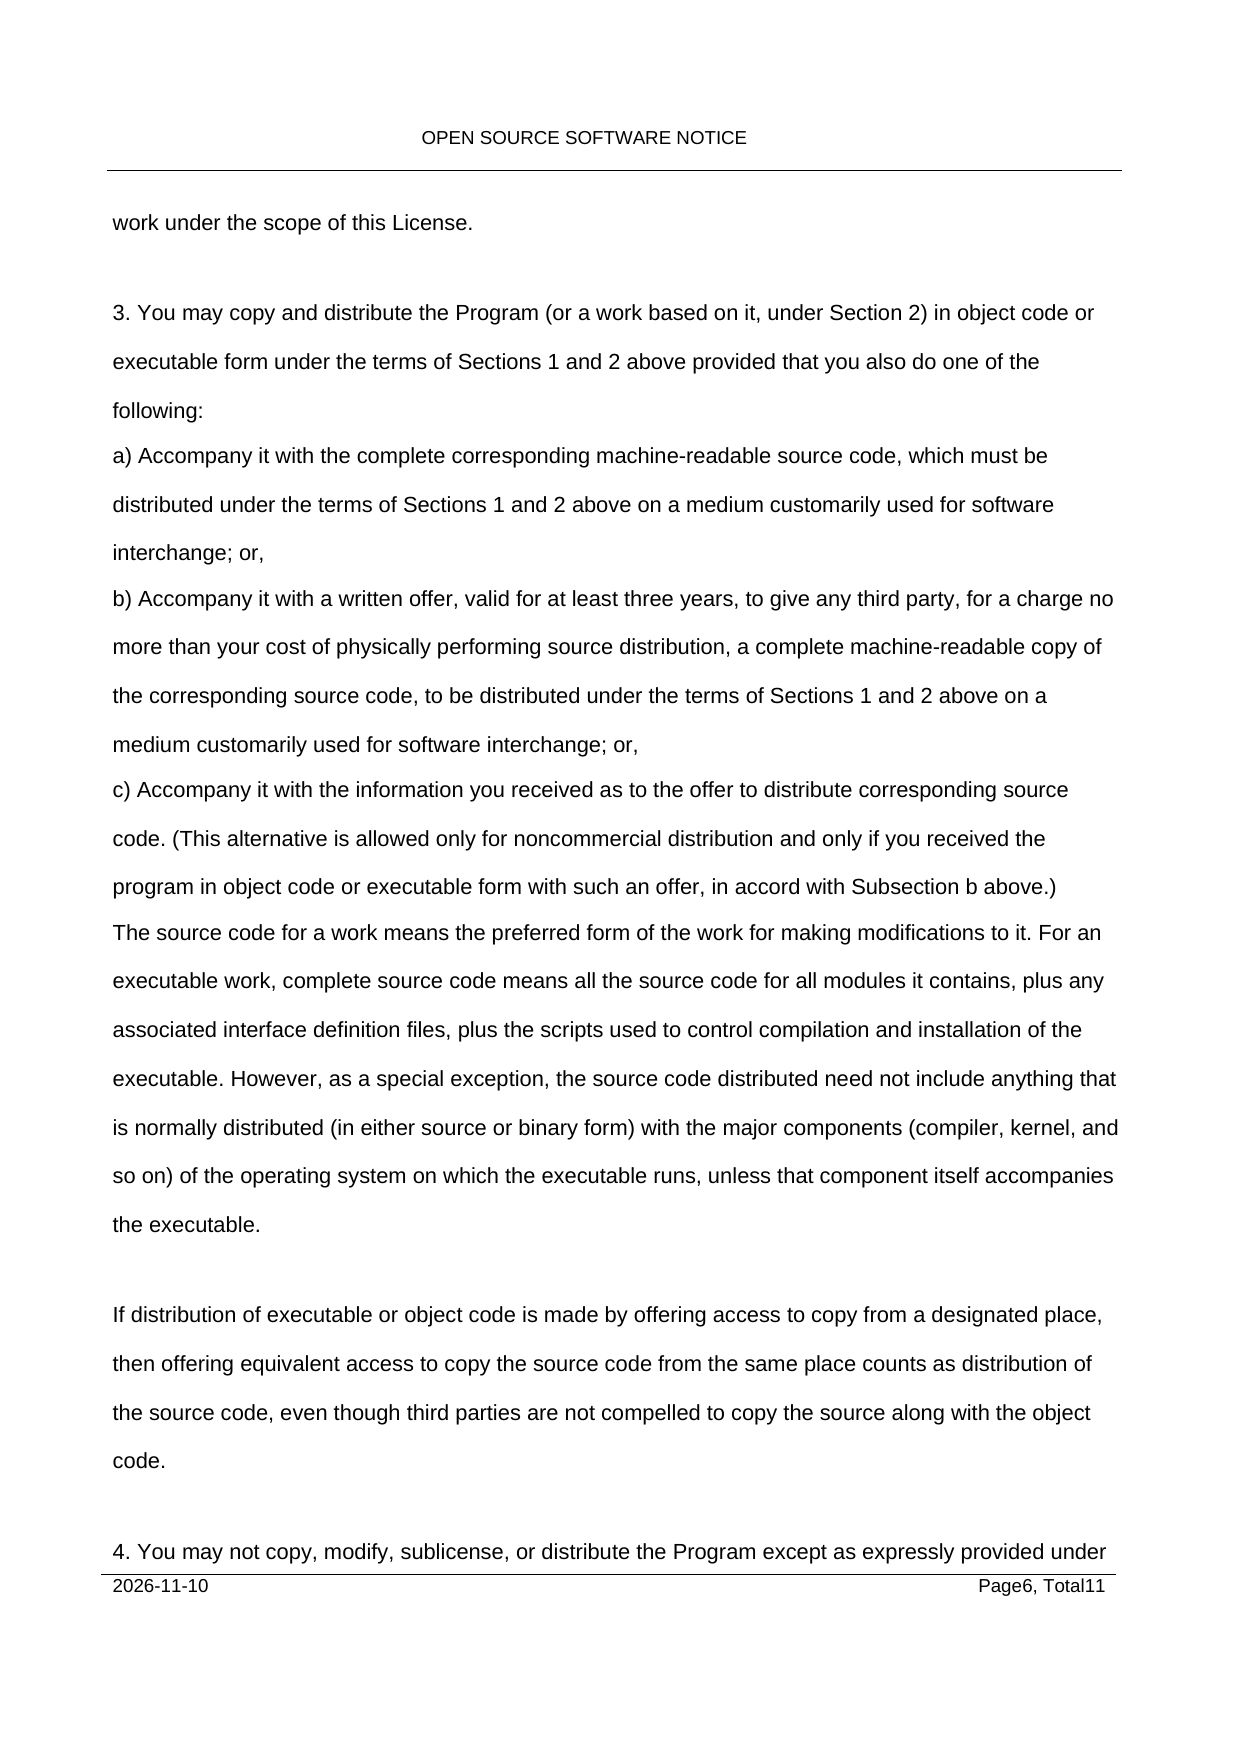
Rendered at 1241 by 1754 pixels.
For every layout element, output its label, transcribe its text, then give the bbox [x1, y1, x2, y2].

text 3. You may copy and distribute the Program (or a work based on it, under Section 2) in object code or executable form under the terms of Sections 1 and 2 above provided that you also do one of the following: [112, 297, 1128, 427]
text b) Accompany it with a written offer, valid for at least three years, to give any third party, for a charge no more than your cost of physically performing source distribution, a complete machine-readable copy of the corresponding source code, to be distributed under the terms of Sections 1 and 2 above on a medium customarily used for software interchange; or, [112, 582, 1128, 761]
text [112, 206, 1128, 239]
text a) Accompany it with the complete corresponding machine-readable source code, which must be distributed under the terms of Sections 1 and 2 above on a medium customarily used for software interchange; or, [112, 439, 1128, 569]
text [112, 1535, 1128, 1567]
text The source code for a work means the preferred form of the work for making modifications to it. For an executable work, complete source code means all the source code for all modules it contains, plus any associated interface definition files, plus the scripts used to control compilation and installation of the executable. However, as a special exception, the source code distributed need not include anything that is normally distributed (in either source or binary form) with the major components (compiler, kernel, and so on) of the operating system on which the executable runs, unless that component itself accompanies the executable. [112, 916, 1128, 1241]
text c) Accompany it with the information you received as to the offer to distribute corresponding source code. (This alternative is allowed only for noncommercial distribution and only if you received the program in object code or executable form with such an offer, in accord with Subsection b above.) [112, 773, 1128, 903]
text If distribution of executable or object code is made by offering access to copy from a designated place, then offering equivalent access to copy the source code from the same place counts as distribution of the source code, even though third parties are not compelled to copy the source along with the object code. [112, 1298, 1128, 1477]
